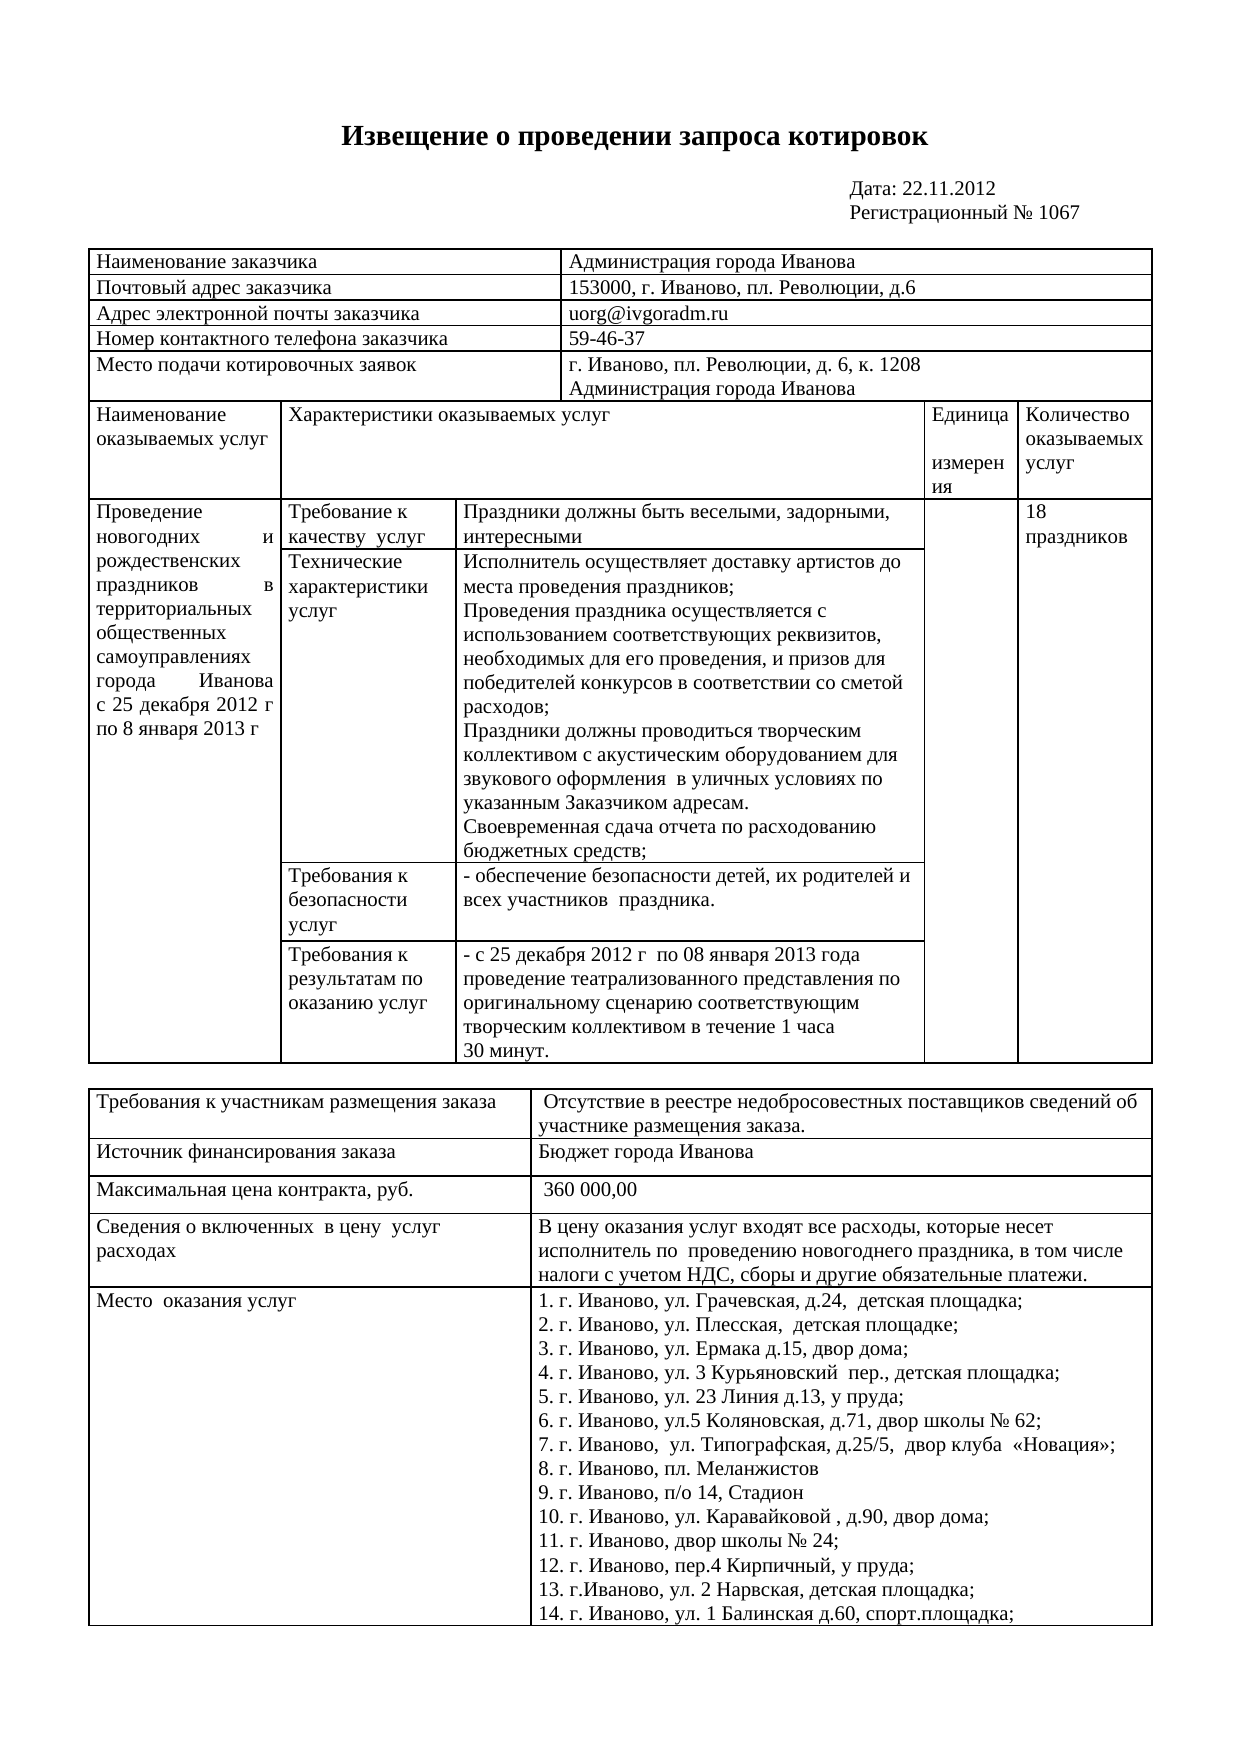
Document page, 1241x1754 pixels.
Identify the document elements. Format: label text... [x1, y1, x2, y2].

table_cell Количество оказываемых услуг [1019, 402, 1151, 498]
table_cell Место подачи котировочных заявок [90, 352, 560, 400]
text Регистрационный № 1067 [849, 200, 1152, 224]
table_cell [532, 1288, 1151, 1625]
table_cell Единица измерения [925, 402, 1017, 498]
table_cell Максимальная цена контракта, руб. [90, 1177, 530, 1212]
table_cell г. Иваново, пл. Революции, д. 6, к. 1208 Администрация города Иванова [562, 352, 1151, 400]
table_cell Номер контактного телефона заказчика [90, 326, 560, 350]
table_cell Адрес электронной почты заказчика [90, 301, 560, 325]
table_header Администрация города Иванова [562, 250, 1151, 273]
table_cell Источник финансирования заказа [90, 1139, 530, 1175]
table_cell 18 праздников [1019, 500, 1151, 1062]
table_cell В цену оказания услуг входят все расходы, которые несет исполнитель по проведению новогоднего праздника, в том числе налоги с учетом НДС, сборы и другие обязательные платежи. [532, 1214, 1151, 1286]
table_cell Сведения о включенных в цену услуг расходах [90, 1214, 530, 1286]
table_cell [925, 500, 1017, 1062]
table_header Отсутствие в реестре недобросовестных поставщиков сведений об участнике размещения заказа. [532, 1090, 1151, 1137]
table_cell Требования к безопасности услуг [282, 863, 455, 940]
table_cell Бюджет города Иванова [532, 1139, 1151, 1175]
table_header Наименование заказчика [90, 250, 560, 273]
table_cell Технические характеристики услуг [282, 550, 455, 862]
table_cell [90, 1288, 530, 1625]
table_cell uorg@ivgoradm.ru [562, 301, 1151, 325]
table_cell 360 000,00 [532, 1177, 1151, 1212]
table_cell Почтовый адрес заказчика [90, 275, 560, 299]
table_cell Требования к результатам по оказанию услуг [282, 942, 455, 1062]
table_cell - обеспечение безопасности детей, их родителей и всех участников праздника. [457, 863, 924, 940]
table_cell - с 25 декабря 2012 г по 08 января 2013 года проведение театрализованного представления по оригинальному сценарию соответствующим творческим коллективом в течение 1 часа 30 минут. [457, 942, 924, 1062]
table_cell Исполнитель осуществляет доставку артистов до места проведения праздников; Проведения праздника осуществляется с использованием соответствующих реквизитов, необходимых для его проведения, и призов для победителей конкурсов в соответствии со сметой расходов; Праздники должны проводиться творческим коллективом с акустическим оборудованием для звукового оформления в уличных условиях по указанным Заказчиком адресам. Своевременная сдача отчета по расходованию бюджетных средств; [457, 550, 924, 862]
table_cell Праздники должны быть веселыми, задорными, интересными [457, 500, 924, 548]
table_header Требования к участникам размещения заказа [90, 1090, 530, 1137]
text Извещение о проведении запроса котировок [118, 118, 1152, 152]
table_cell Характеристики оказываемых услуг [282, 402, 924, 498]
text Дата: 22.11.2012 [849, 176, 1152, 200]
table_cell Требование к качеству услуг [282, 500, 455, 548]
table_cell 59-46-37 [562, 326, 1151, 350]
table_cell 153000, г. Иваново, пл. Революции, д.6 [562, 275, 1151, 299]
table_cell Проведение новогодних и рождественских праздников в территориальных общественных самоуправлениях города Иванова с 25 декабря 2012 г по 8 января 2013 г [90, 500, 280, 1062]
table_cell Наименование оказываемых услуг [90, 402, 280, 498]
